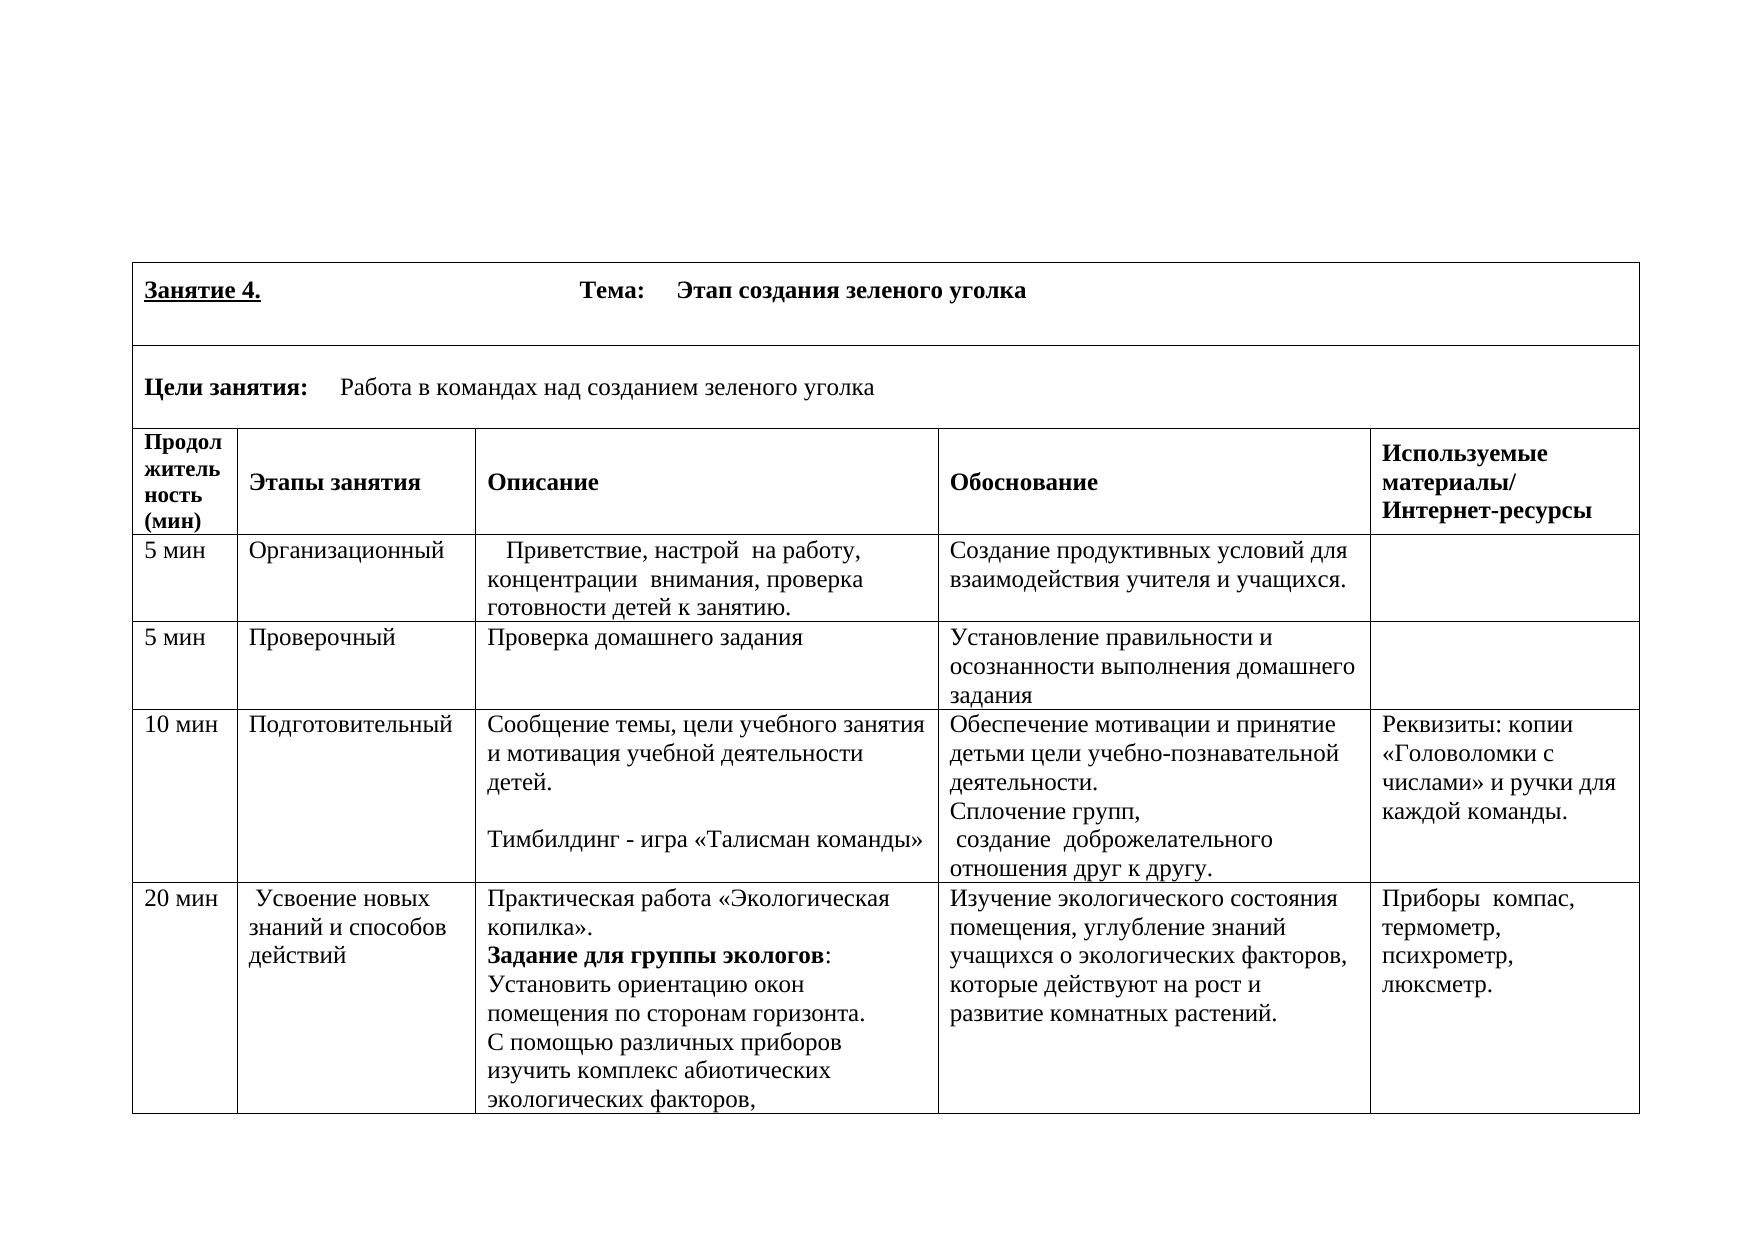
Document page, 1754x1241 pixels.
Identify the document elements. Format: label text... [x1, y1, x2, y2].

table_cell Используемые материалы/ Интернет-ресурсы [1371, 429, 1639, 534]
table_cell Сообщение темы, цели учебного занятия и мотивация учебной деятельности детей. Тимбилдинг - игра «Талисман команды» [476, 710, 938, 882]
table_cell 5 мин [133, 622, 237, 708]
table_cell [1371, 535, 1639, 621]
table_cell Описание [476, 429, 938, 534]
table_cell 5 мин [133, 535, 237, 621]
table_cell Продолжительность (мин) [133, 429, 237, 534]
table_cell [1371, 883, 1639, 1113]
table_cell Проверка домашнего задания [476, 622, 938, 708]
table_cell [1371, 622, 1639, 708]
table_cell Этапы занятия [238, 429, 475, 534]
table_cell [238, 883, 475, 1113]
table_cell 10 мин [133, 710, 237, 882]
table_cell Подготовительный [238, 710, 475, 882]
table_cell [939, 883, 1370, 1113]
table_header Занятие 4. Тема: Этап создания зеленого уголка [133, 263, 1639, 345]
table_cell Цели занятия: Работа в командах над созданием зеленого уголка [133, 346, 1639, 427]
table_cell Организационный [238, 535, 475, 621]
table_cell Установление правильности и осознанности выполнения домашнего задания [939, 622, 1370, 708]
table_cell Обеспечение мотивации и принятие детьми цели учебно-познавательной деятельности. Сплочение групп, создание доброжелательного отношения друг к другу. [939, 710, 1370, 882]
table_cell 20 мин [133, 883, 237, 1113]
table_cell Проверочный [238, 622, 475, 708]
table_cell Приветствие, настрой на работу, концентрации внимания, проверка готовности детей к занятию. [476, 535, 938, 621]
table_cell Создание продуктивных условий для взаимодействия учителя и учащихся. [939, 535, 1370, 621]
table_cell Обоснование [939, 429, 1370, 534]
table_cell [476, 883, 938, 1113]
table_cell Реквизиты: копии «Головоломки с числами» и ручки для каждой команды. [1371, 710, 1639, 882]
